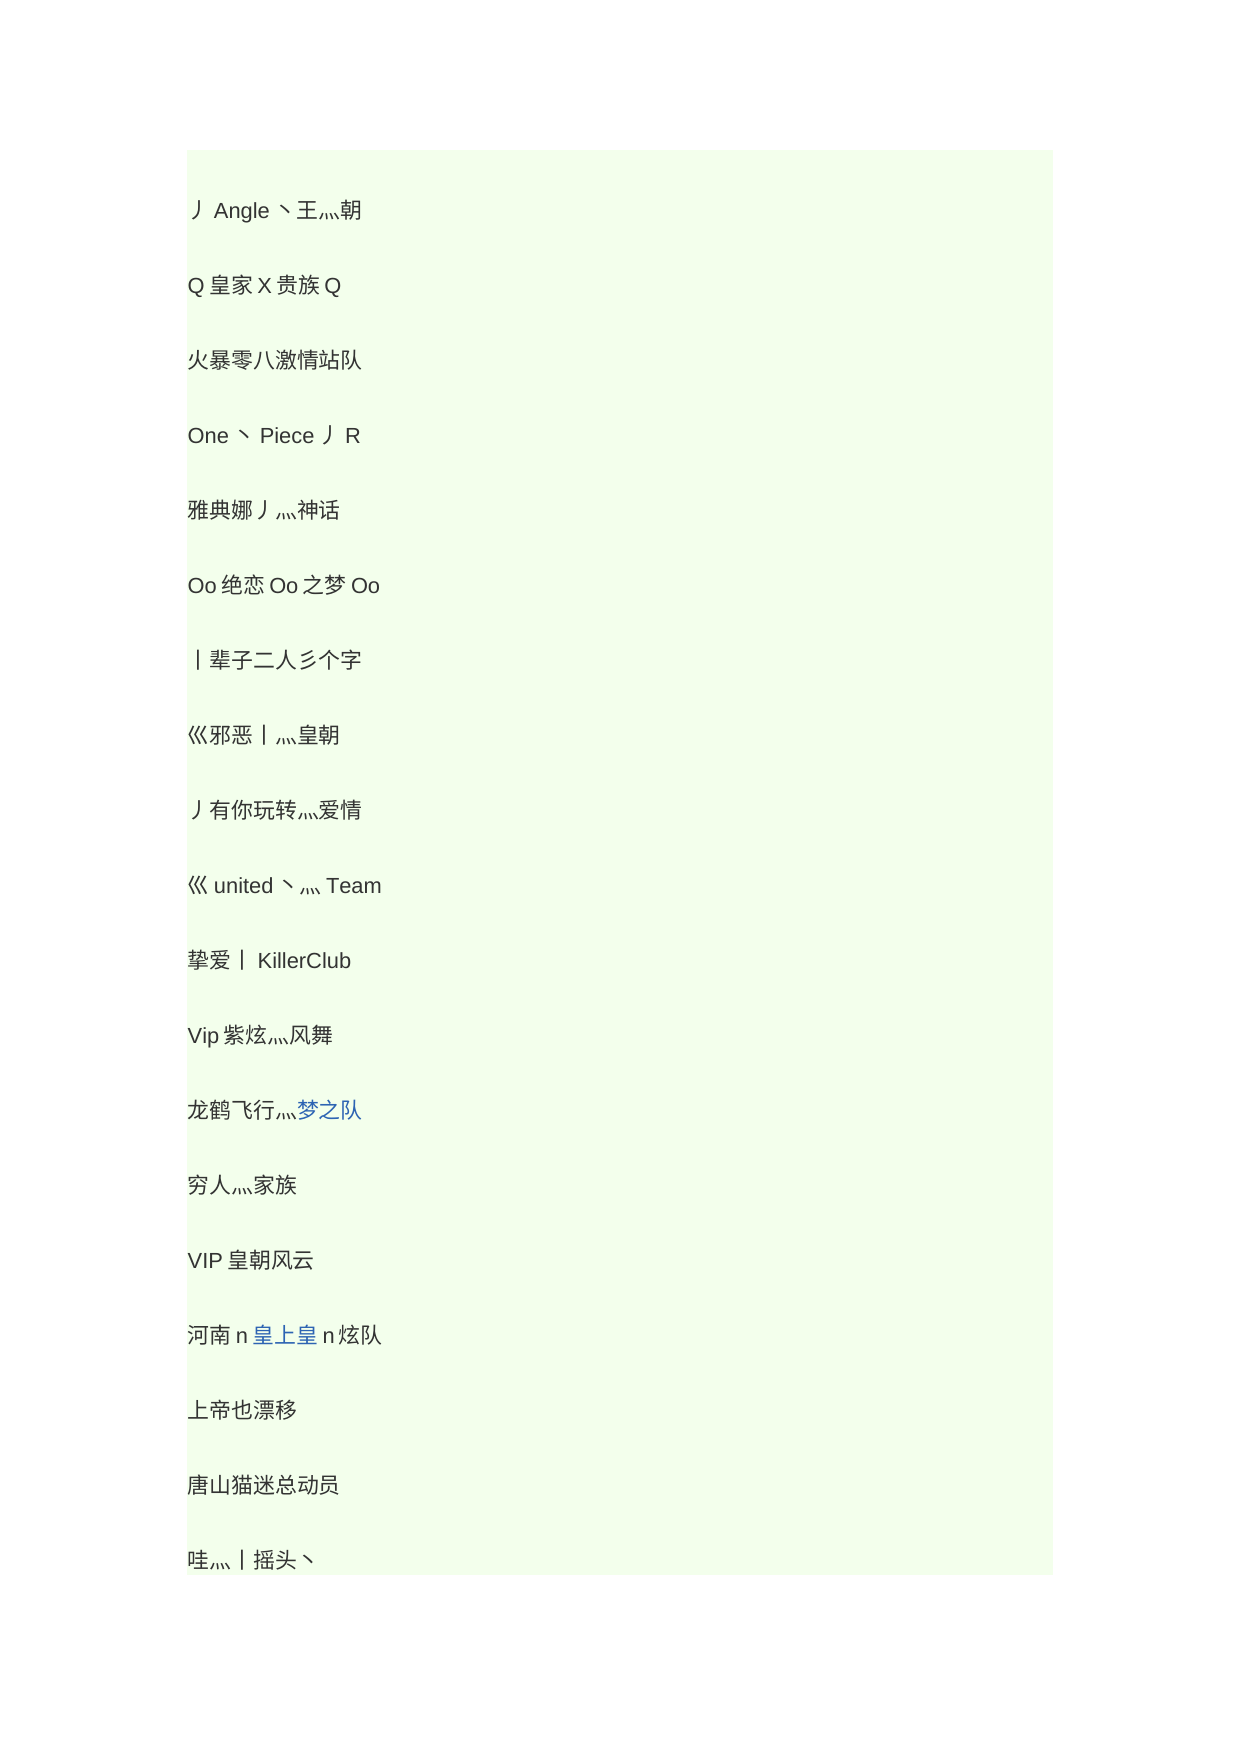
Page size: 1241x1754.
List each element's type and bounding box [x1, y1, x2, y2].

text [187, 150, 1053, 1575]
